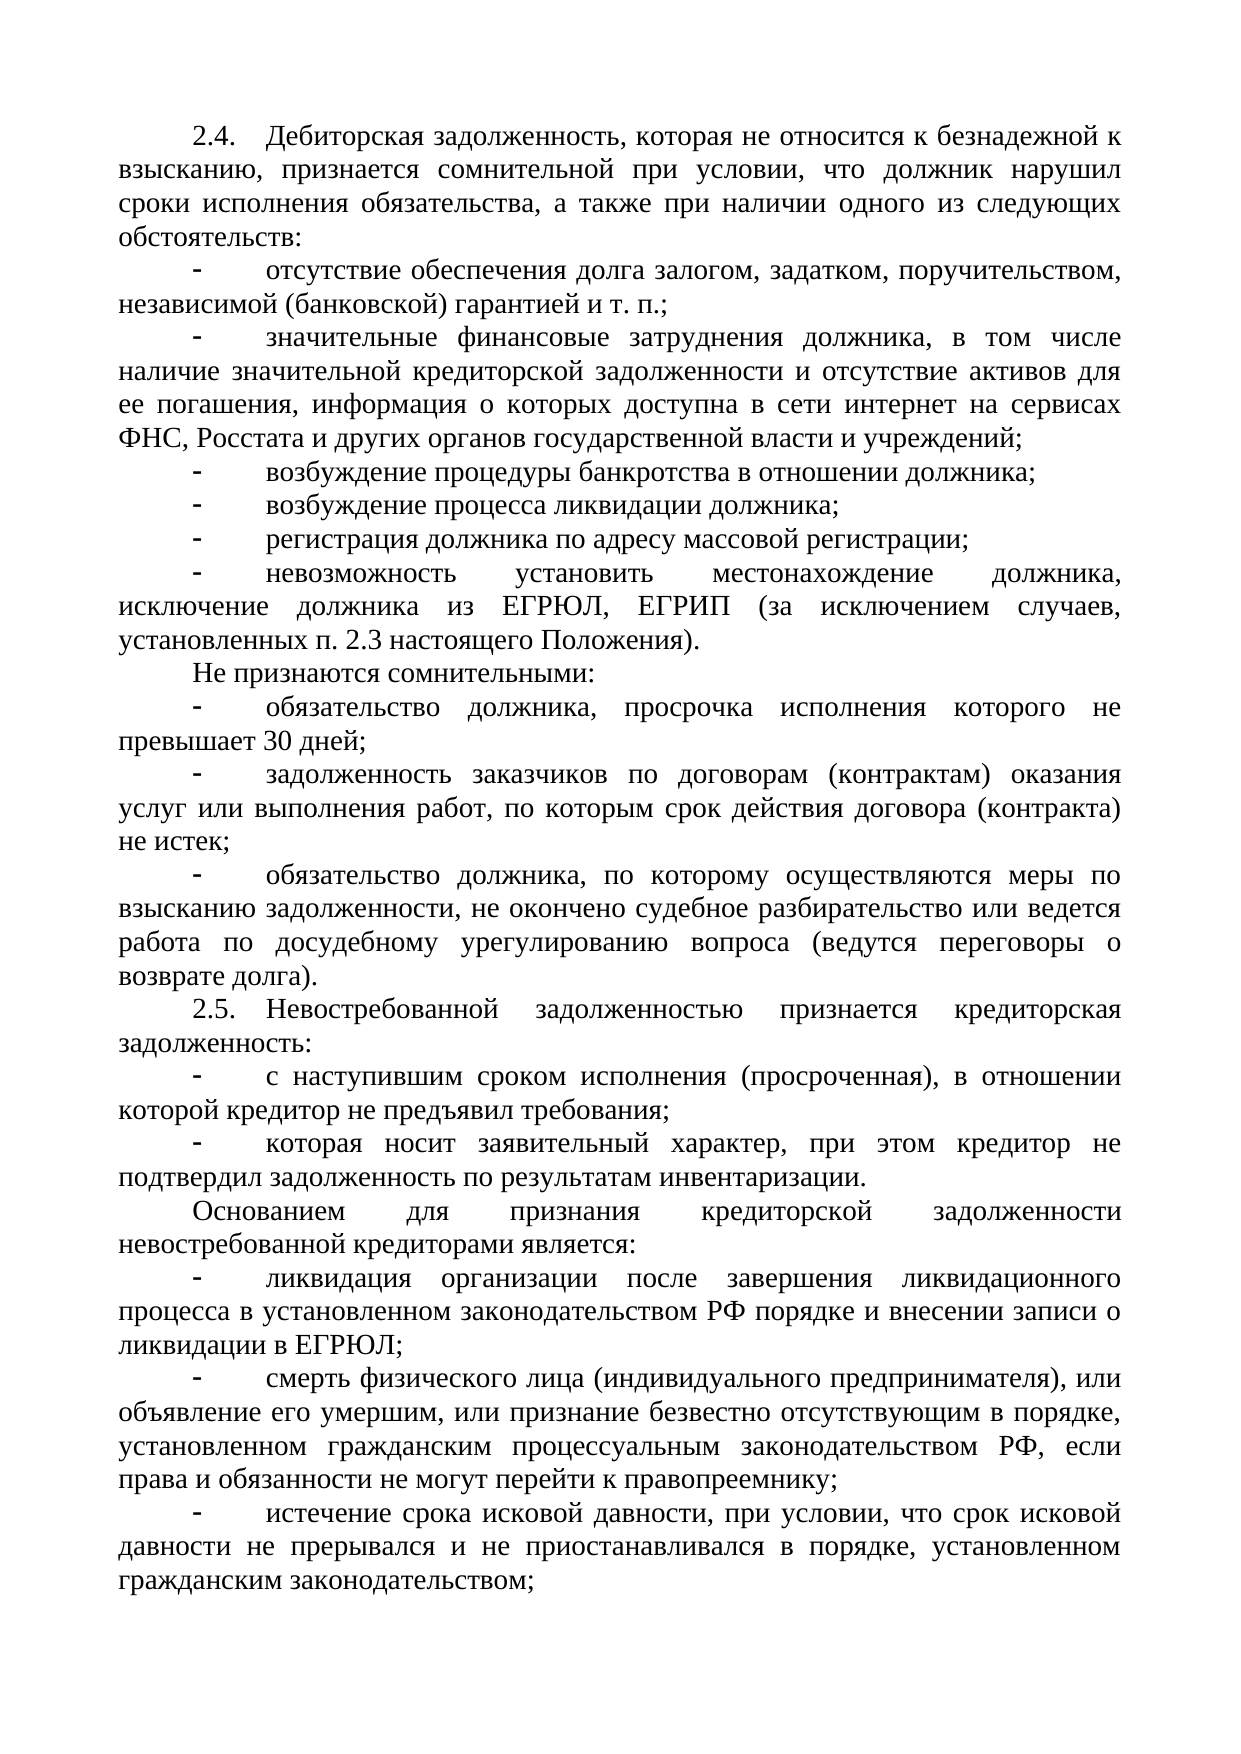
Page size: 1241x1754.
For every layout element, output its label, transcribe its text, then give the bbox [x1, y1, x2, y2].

list смерть физического лица (индивидуального предпринимателя), или объявление его умершим, или признание безвестно отсутствующим в порядке, установленном гражданским процессуальным законодательством РФ, если права и обязанности не могут перейти к правопреемнику; [118, 1360, 1122, 1495]
text Основанием для признания кредиторской задолженности невостребованной кредиторами является: [118, 1193, 1122, 1260]
list возбуждение процесса ликвидации должника; [118, 487, 1122, 521]
list Невостребованной задолженностью признается кредиторская задолженность: [118, 991, 1122, 1058]
list возбуждение процедуры банкротства в отношении должника; [118, 454, 1122, 487]
list отсутствие обеспечения долга залогом, задатком, поручительством, независимой (банковской) гарантией и т. п.; [118, 252, 1122, 319]
list задолженность заказчиков по договорам (контрактам) оказания услуг или выполнения работ, по которым срок действия договора (контракта) не истек; [118, 756, 1122, 857]
list с наступившим сроком исполнения (просроченная), в отношении которой кредитор не предъявил требования; [118, 1058, 1122, 1125]
list Не признаются сомнительными: [118, 655, 1122, 689]
list обязательство должника, по которому осуществляются меры по взысканию задолженности, не окончено судебное разбирательство или ведется работа по досудебному урегулированию вопроса (ведутся переговоры о возврате долга). [118, 857, 1122, 991]
list регистрация должника по адресу массовой регистрации; [118, 521, 1122, 555]
list которая носит заявительный характер, при этом кредитор не подтвердил задолженность по результатам инвентаризации. [118, 1125, 1122, 1193]
list ликвидация организации после завершения ликвидационного процесса в установленном законодательством РФ порядке и внесении записи о ликвидации в ЕГРЮЛ; [118, 1260, 1122, 1360]
list значительные финансовые затруднения должника, в том числе наличие значительной кредиторской задолженности и отсутствие активов для ее погашения, информация о которых доступна в сети интернет на сервисах ФНС, Росстата и других органов государственной власти и учреждений; [118, 319, 1122, 454]
list истечение срока исковой давности, при условии, что срок исковой давности не прерывался и не приостанавливался в порядке, установленном гражданским законодательством; [118, 1495, 1122, 1595]
list обязательство должника, просрочка исполнения которого не превышает 30 дней; [118, 689, 1122, 756]
list невозможность установить местонахождение должника, исключение должника из ЕГРЮЛ, ЕГРИП (за исключением случаев, установленных п. 2.3 настоящего Положения). [118, 555, 1122, 655]
list Дебиторская задолженность, которая не относится к безнадежной к взысканию, признается сомнительной при условии, что должник нарушил сроки исполнения обязательства, а также при наличии одного из следующих обстоятельств: [118, 118, 1122, 252]
